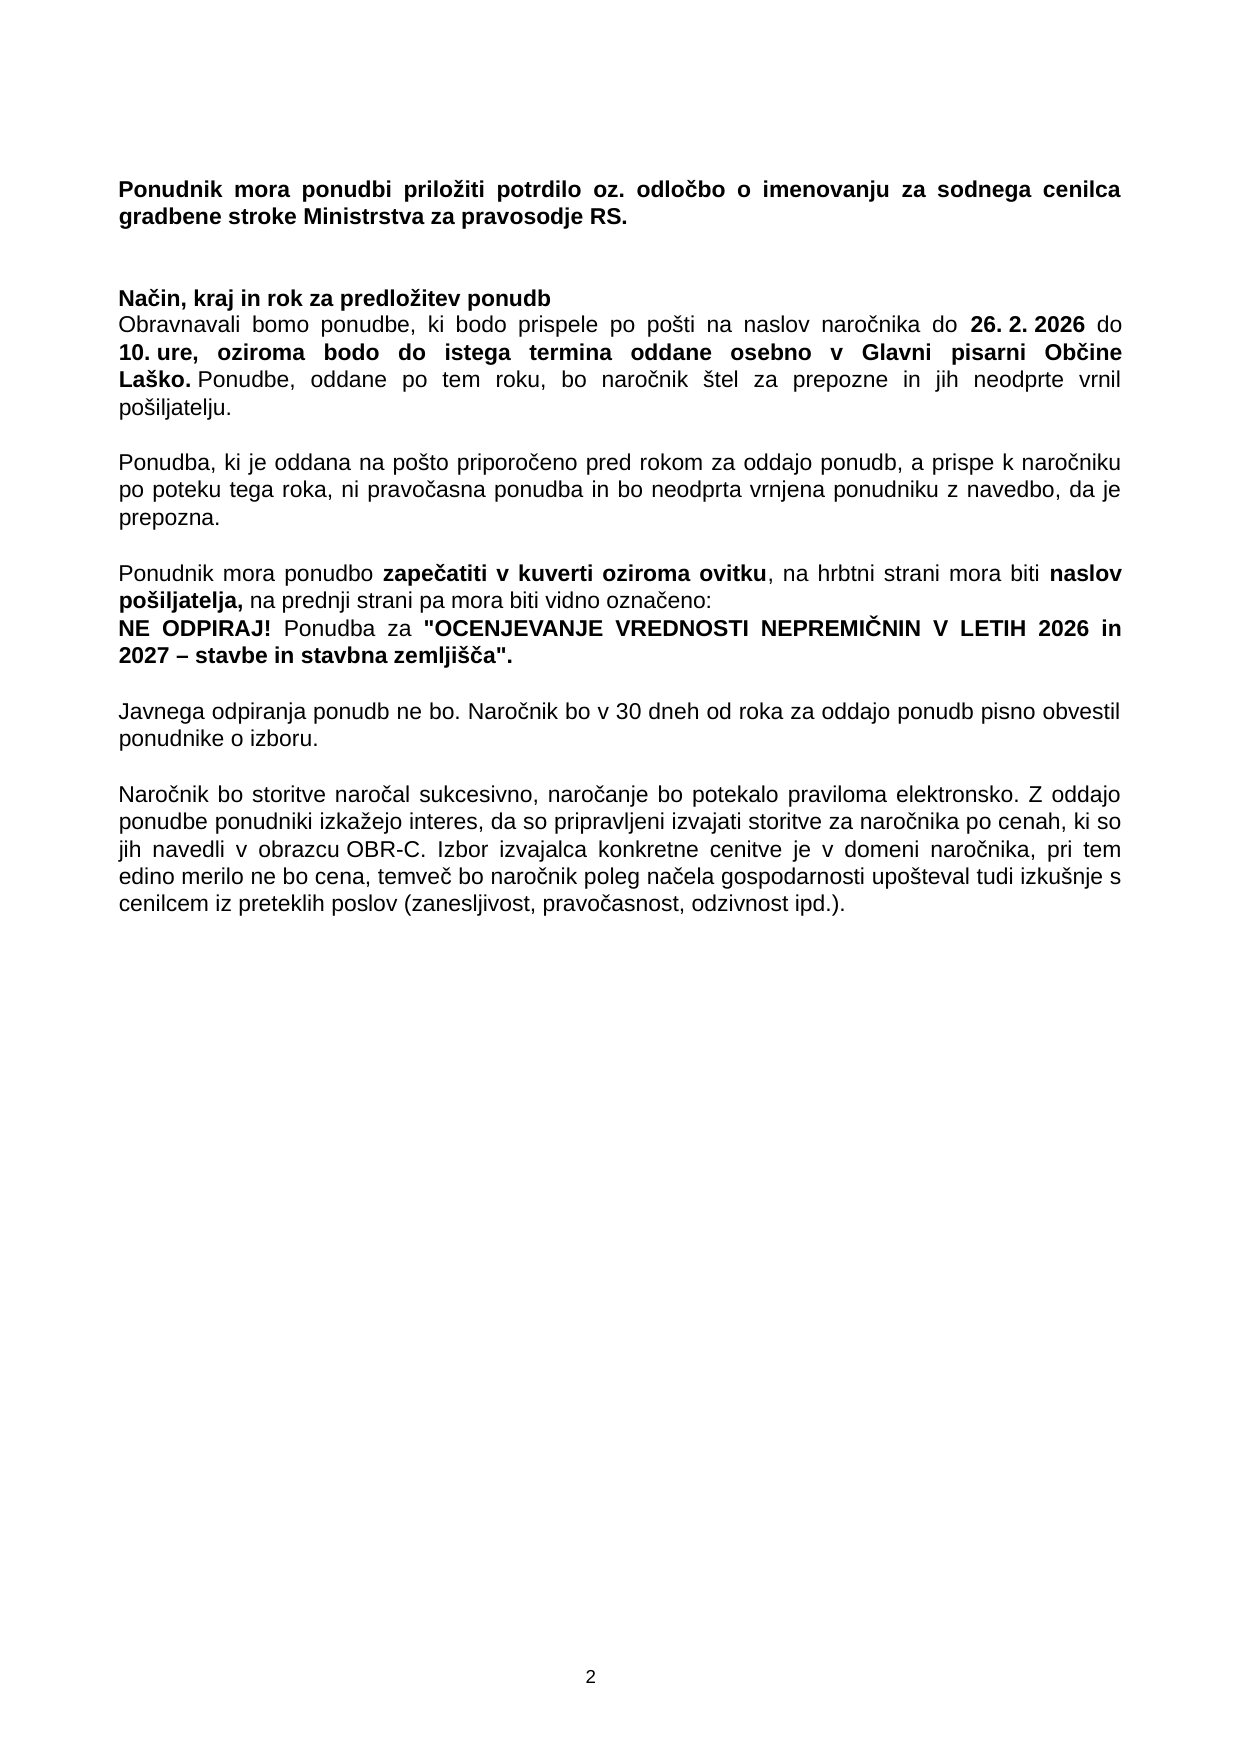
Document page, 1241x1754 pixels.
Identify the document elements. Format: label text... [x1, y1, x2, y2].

text Javnega odpiranja ponudb ne bo. Naročnik bo v 30 dneh od roka za oddajo ponudb pisno obvestil ponudnike o izboru. [118, 698, 1122, 751]
text Naročnik bo storitve naročal sukcesivno, naročanje bo potekalo praviloma elektronsko. Z oddajo ponudbe ponudniki izkažejo interes, da so pripravljeni izvajati storitve za naročnika po cenah, ki so jih navedli v obrazcu OBR-C. Izbor izvajalca konkretne cenitve je v domeni naročnika, pri tem edino merilo ne bo cena, temveč bo naročnik poleg načela gospodarnosti upošteval tudi izkušnje s cenilcem iz preteklih poslov (zanesljivost, pravočasnost, odzivnost ipd.). [118, 781, 1122, 917]
text Obravnavali bomo ponudbe, ki bodo prispele po pošti na naslov naročnika do 26. 2. 2026 do 10. ure, oziroma bodo do istega termina oddane osebno v Glavni pisarni Občine Laško. Ponudbe, oddane po tem roku, bo naročnik štel za prepozne in jih neodprte vrnil pošiljatelju. [118, 311, 1122, 420]
text Ponudnik mora ponudbo zapečatiti v kuverti oziroma ovitku, na hrbtni strani mora biti naslov pošiljatelja, na prednji strani pa mora biti vidno označeno: [118, 559, 1122, 613]
subtitle Način, kraj in rok za predložitev ponudb [118, 285, 1122, 311]
text Ponudnik mora ponudbi priložiti potrdilo oz. odločbo o imenovanju za sodnega cenilca gradbene stroke Ministrstva za pravosodje RS. [118, 176, 1122, 229]
text Ponudba, ki je oddana na pošto priporočeno pred rokom za oddajo ponudb, a prispe k naročniku po poteku tega roka, ni pravočasna ponudba in bo neodprta vrnjena ponudniku z navedbo, da je prepozna. [118, 449, 1122, 530]
text NE ODPIRAJ! Ponudba za "OCENJEVANJE VREDNOSTI NEPREMIČNIN V LETIH 2026 in 2027 – stavbe in stavbna zemljišča". [118, 615, 1122, 668]
